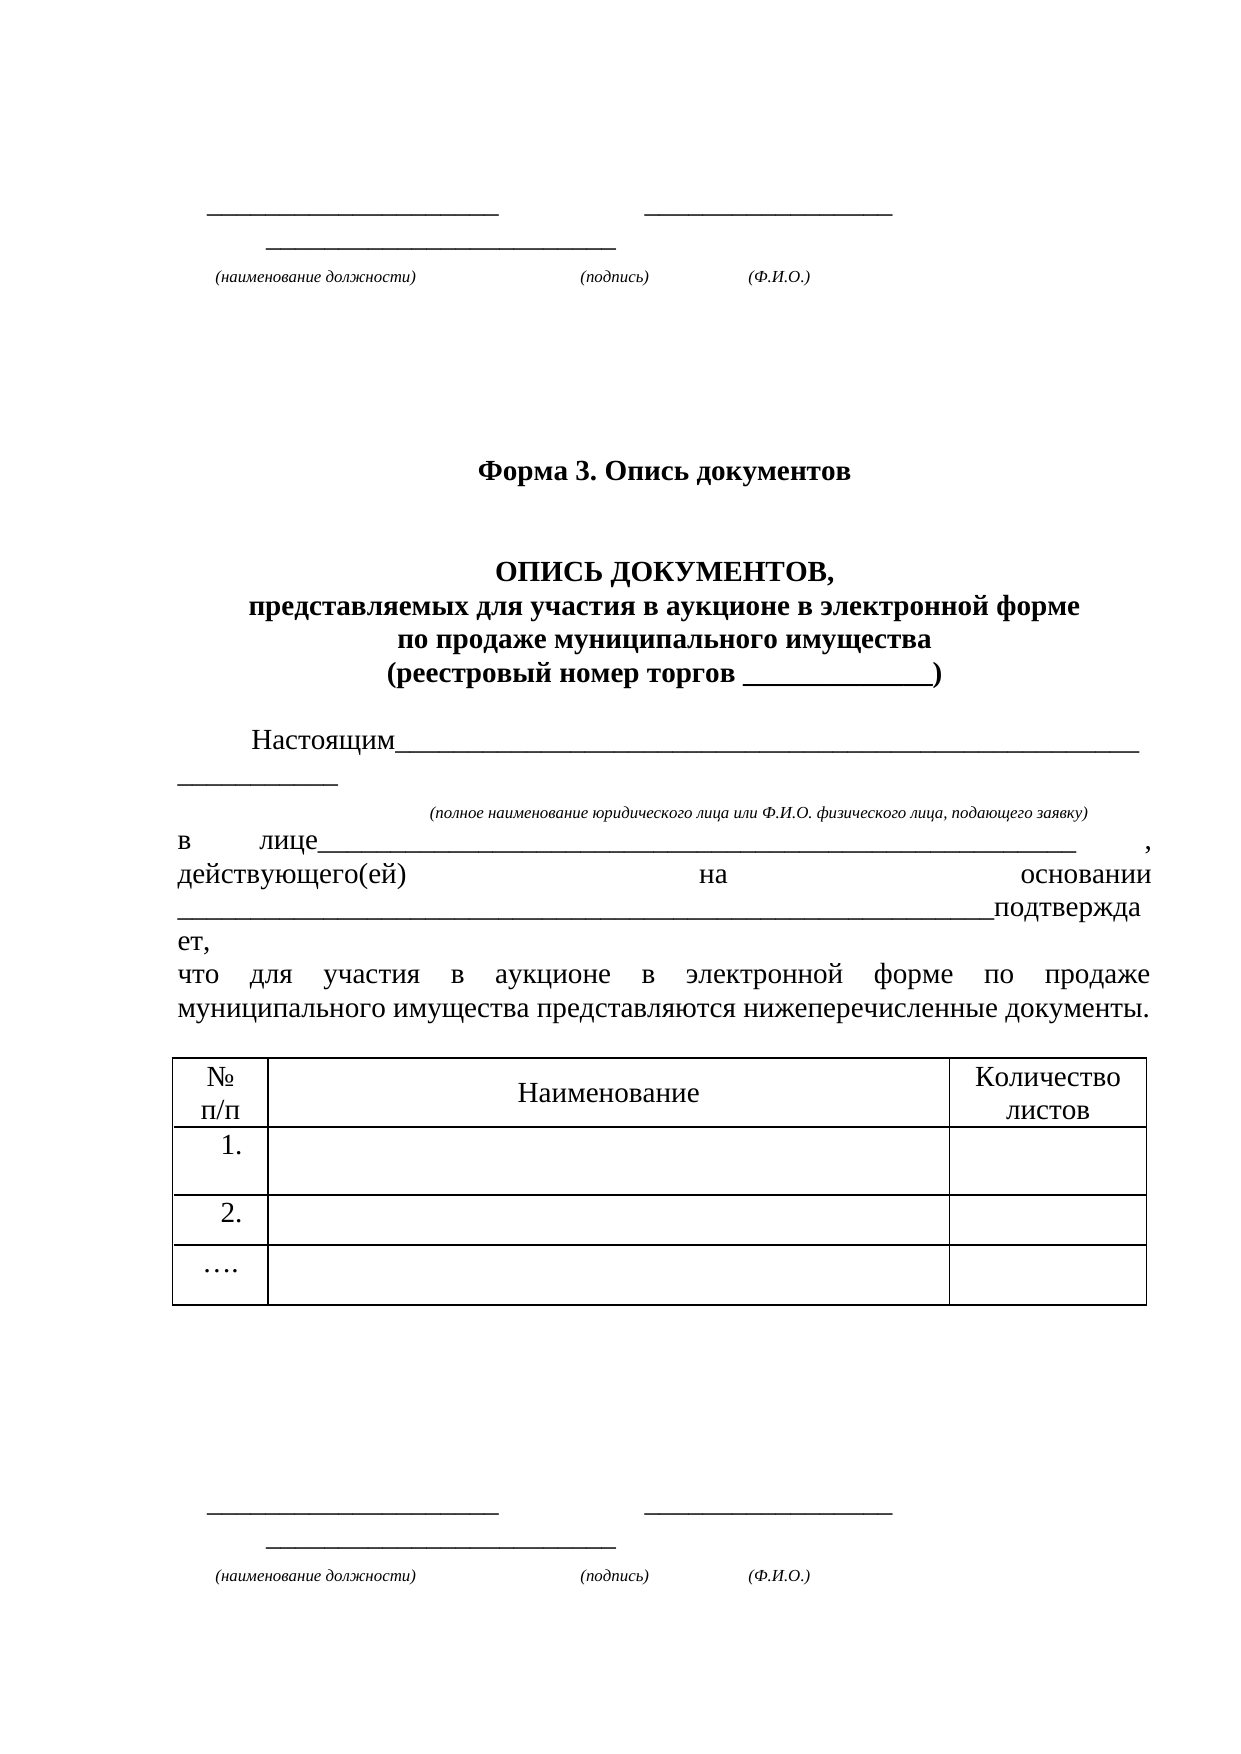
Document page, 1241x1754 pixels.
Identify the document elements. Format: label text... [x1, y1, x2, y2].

text (реестровый номер торгов _____________) [177, 655, 1152, 688]
table_cell [269, 1246, 949, 1304]
table_cell [950, 1128, 1146, 1194]
table_cell …. [173, 1245, 267, 1304]
table_cell [269, 1128, 949, 1194]
text (наименование должности) (подпись) (Ф.И.О.) [177, 252, 1152, 286]
text (полное наименование юридического лица или Ф.И.О. физического лица, подающего заявку) [177, 789, 1152, 822]
text в лице____________________________________________________ , действующего(ей) на основании ________________________________________________________подтверждает, [177, 822, 1152, 957]
table_cell [950, 1246, 1146, 1304]
text (наименование должности) (подпись) (Ф.И.О.) [177, 1551, 1152, 1585]
text ОПИСЬ ДОКУМЕНТОВ, [177, 554, 1152, 588]
table_header Количество листов [950, 1059, 1146, 1126]
text по продаже муниципального имущества [177, 621, 1152, 655]
text Форма 3. Опись документов [177, 453, 1152, 487]
table_cell [950, 1196, 1146, 1244]
table_header № п/п [173, 1059, 267, 1126]
table_cell [173, 1127, 267, 1194]
text ____________________ _________________ ________________________ [177, 185, 1152, 252]
text ____________________ _________________ ________________________ [177, 1484, 1152, 1551]
table_header Наименование [269, 1059, 949, 1126]
table_cell [269, 1196, 949, 1244]
text Настоящим______________________________________________________________ [177, 722, 1152, 789]
text что для участия в аукционе в электронной форме по продаже муниципального имущества представляются нижеперечисленные документы. [177, 957, 1152, 1024]
text представляемых для участия в аукционе в электронной форме [177, 588, 1152, 621]
table_cell [173, 1195, 267, 1244]
